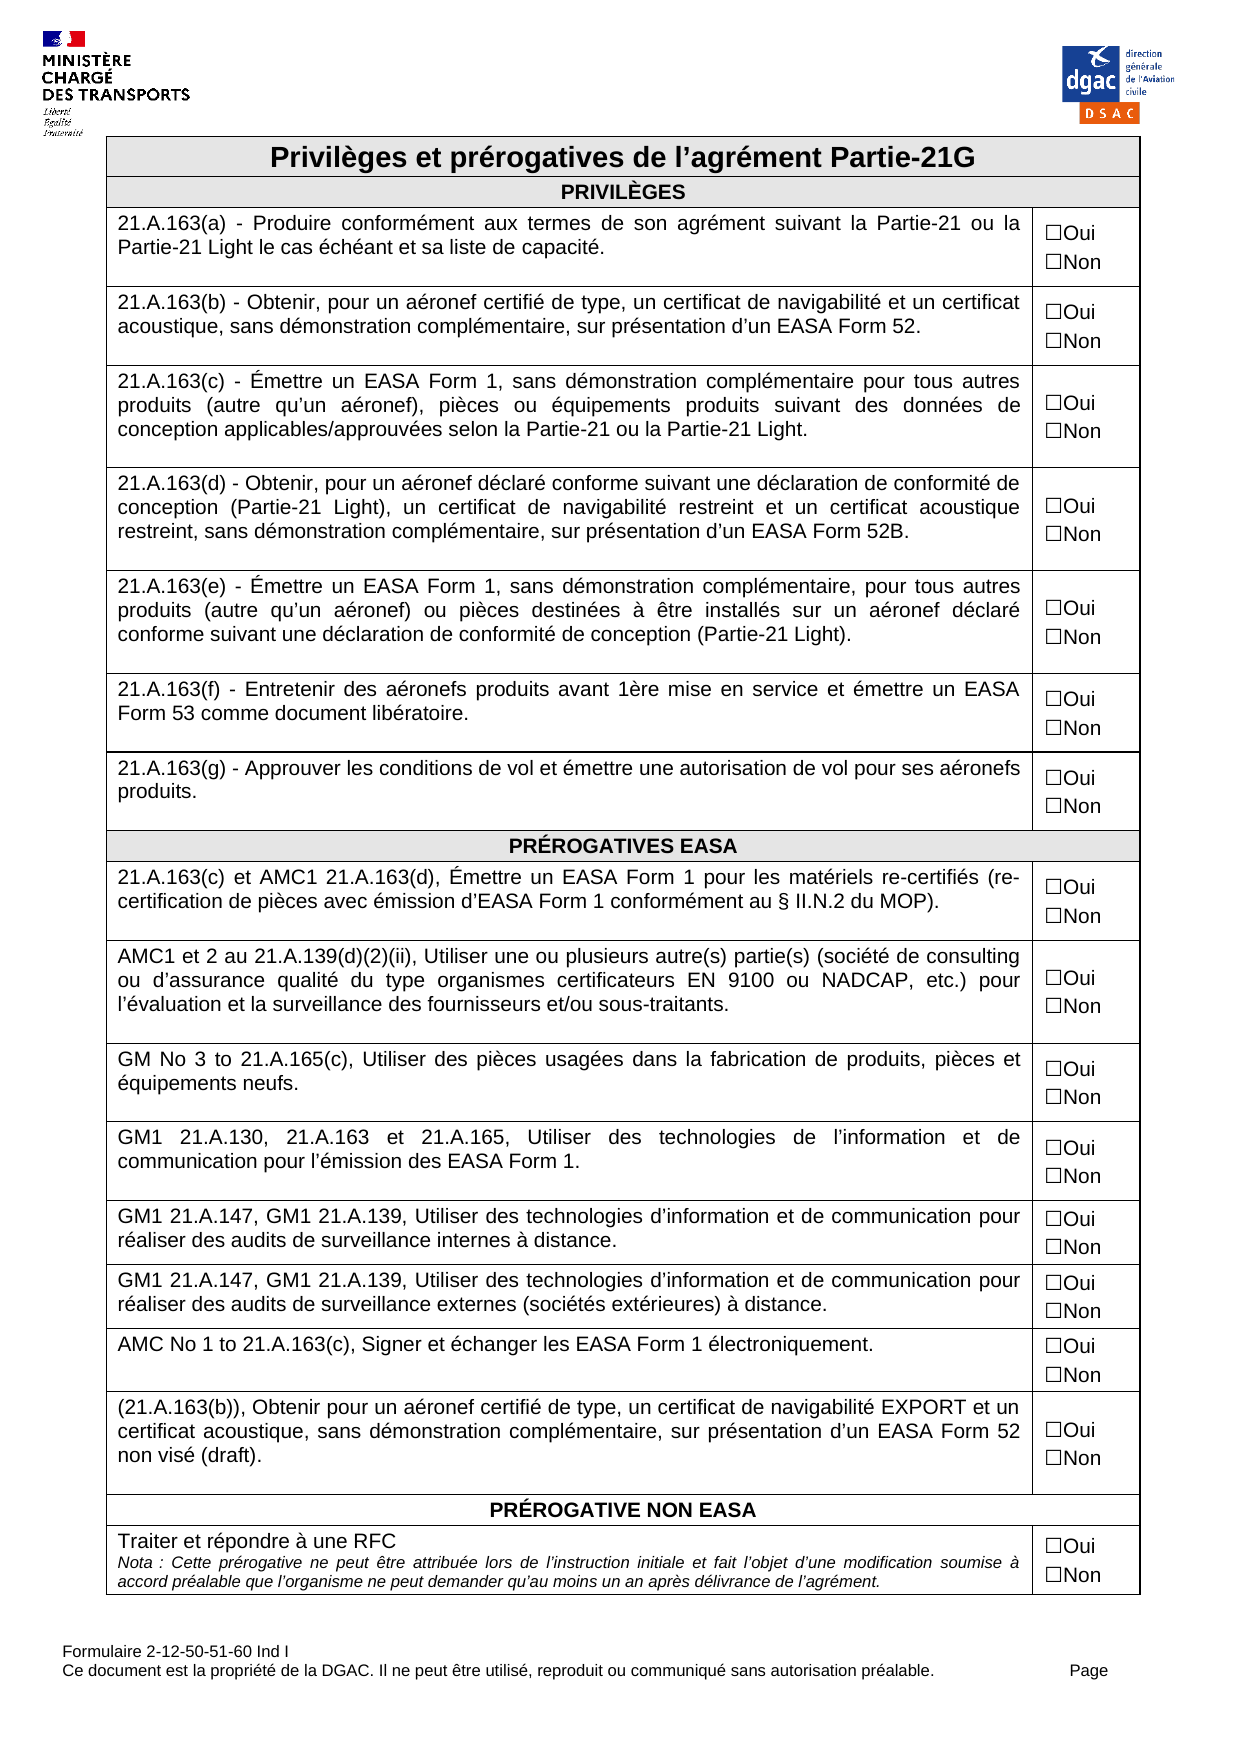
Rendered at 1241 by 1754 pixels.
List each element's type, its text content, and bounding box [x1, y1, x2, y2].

table_cell ☐Oui ☐Non [1033, 674, 1139, 751]
table_cell GM1 21.A.147, GM1 21.A.139, Utiliser des technologies d’information et de communication pour réaliser des audits de surveillance internes à distance. [107, 1201, 1032, 1264]
table_cell PRÉROGATIVE NON EASA [107, 1495, 1139, 1525]
table_cell ☐Oui ☐Non [1033, 862, 1139, 940]
table_cell GM1 21.A.130, 21.A.163 et 21.A.165, Utiliser des technologies de l’information et de communication pour l’émission des EASA Form 1. [107, 1122, 1032, 1200]
table_header Privilèges et prérogatives de l’agrément Partie-21G [107, 137, 1139, 176]
table_cell 21.A.163(b) - Obtenir, pour un aéronef certifié de type, un certificat de navigabilité et un certificat acoustique, sans démonstration complémentaire, sur présentation d’un EASA Form 52. [107, 287, 1032, 364]
table_cell ☐Oui ☐Non [1033, 941, 1139, 1042]
table_cell GM No 3 to 21.A.165(c), Utiliser des pièces usagées dans la fabrication de produits, pièces et équipements neufs. [107, 1044, 1032, 1121]
table_cell AMC No 1 to 21.A.163(c), Signer et échanger les EASA Form 1 électroniquement. [107, 1329, 1032, 1391]
table_cell 21.A.163(a) - Produire conformément aux termes de son agrément suivant la Partie-21 ou la Partie-21 Light le cas échéant et sa liste de capacité. [107, 208, 1032, 286]
table_cell PRÉROGATIVES EASA [107, 831, 1139, 861]
table_cell AMC1 et 2 au 21.A.139(d)(2)(ii), Utiliser une ou plusieurs autre(s) partie(s) (société de consulting ou d’assurance qualité du type organismes certificateurs EN 9100 ou NADCAP, etc.) pour l’évaluation et la surveillance des fournisseurs et/ou sous-traitants. [107, 941, 1032, 1042]
table_cell ☐Oui ☐Non [1033, 1122, 1139, 1200]
table_cell ☐Oui ☐Non [1033, 468, 1139, 570]
table_cell ☐Oui ☐Non [1033, 1044, 1139, 1121]
table_cell 21.A.163(c) et AMC1 21.A.163(d), Émettre un EASA Form 1 pour les matériels re-certifiés (re-certification de pièces avec émission d’EASA Form 1 conformément au § II.N.2 du MOP). [107, 862, 1032, 940]
picture [1062, 46, 1175, 124]
table_cell ☐Oui ☐Non [1033, 366, 1139, 467]
table_cell 21.A.163(e) - Émettre un EASA Form 1, sans démonstration complémentaire, pour tous autres produits (autre qu’un aéronef) ou pièces destinées à être installés sur un aéronef déclaré conforme suivant une déclaration de conformité de conception (Partie-21 Light). [107, 571, 1032, 673]
table_cell GM1 21.A.147, GM1 21.A.139, Utiliser des technologies d’information et de communication pour réaliser des audits de surveillance externes (sociétés extérieures) à distance. [107, 1265, 1032, 1327]
table_cell Traiter et répondre à une RFC Nota : Cette prérogative ne peut être attribuée lors de l’instruction initiale et fait l’objet d’une modification soumise à accord préalable que l’organisme ne peut demander qu’au moins un an après délivrance de l’agrément. [107, 1526, 1032, 1594]
table_cell 21.A.163(g) - Approuver les conditions de vol et émettre une autorisation de vol pour ses aéronefs produits. [107, 753, 1032, 830]
table_cell 21.A.163(c) - Émettre un EASA Form 1, sans démonstration complémentaire pour tous autres produits (autre qu’un aéronef), pièces ou équipements produits suivant des données de conception applicables/approuvées selon la Partie-21 ou la Partie-21 Light. [107, 366, 1032, 467]
table_cell ☐Oui ☐Non [1033, 1526, 1139, 1594]
table_cell ☐Oui ☐Non [1033, 287, 1139, 364]
table_cell (21.A.163(b)), Obtenir pour un aéronef certifié de type, un certificat de navigabilité EXPORT et un certificat acoustique, sans démonstration complémentaire, sur présentation d’un EASA Form 52 non visé (draft). [107, 1392, 1032, 1494]
table_cell ☐Oui ☐Non [1033, 571, 1139, 673]
table_cell ☐Oui ☐Non [1033, 1392, 1139, 1494]
table_cell 21.A.163(d) - Obtenir, pour un aéronef déclaré conforme suivant une déclaration de conformité de conception (Partie-21 Light), un certificat de navigabilité restreint et un certificat acoustique restreint, sans démonstration complémentaire, sur présentation d’un EASA Form 52B. [107, 468, 1032, 570]
table_cell ☐Oui ☐Non [1033, 1201, 1139, 1264]
table_cell ☐Oui ☐Non [1033, 1329, 1139, 1391]
table_cell PRIVILÈGES [107, 177, 1139, 207]
table_cell 21.A.163(f) - Entretenir des aéronefs produits avant 1ère mise en service et émettre un EASA Form 53 comme document libératoire. [107, 674, 1032, 751]
table_cell ☐Oui ☐Non [1033, 753, 1139, 830]
table_cell ☐Oui ☐Non [1033, 1265, 1139, 1327]
table_cell ☐Oui ☐Non [1033, 208, 1139, 286]
picture [41, 31, 245, 136]
